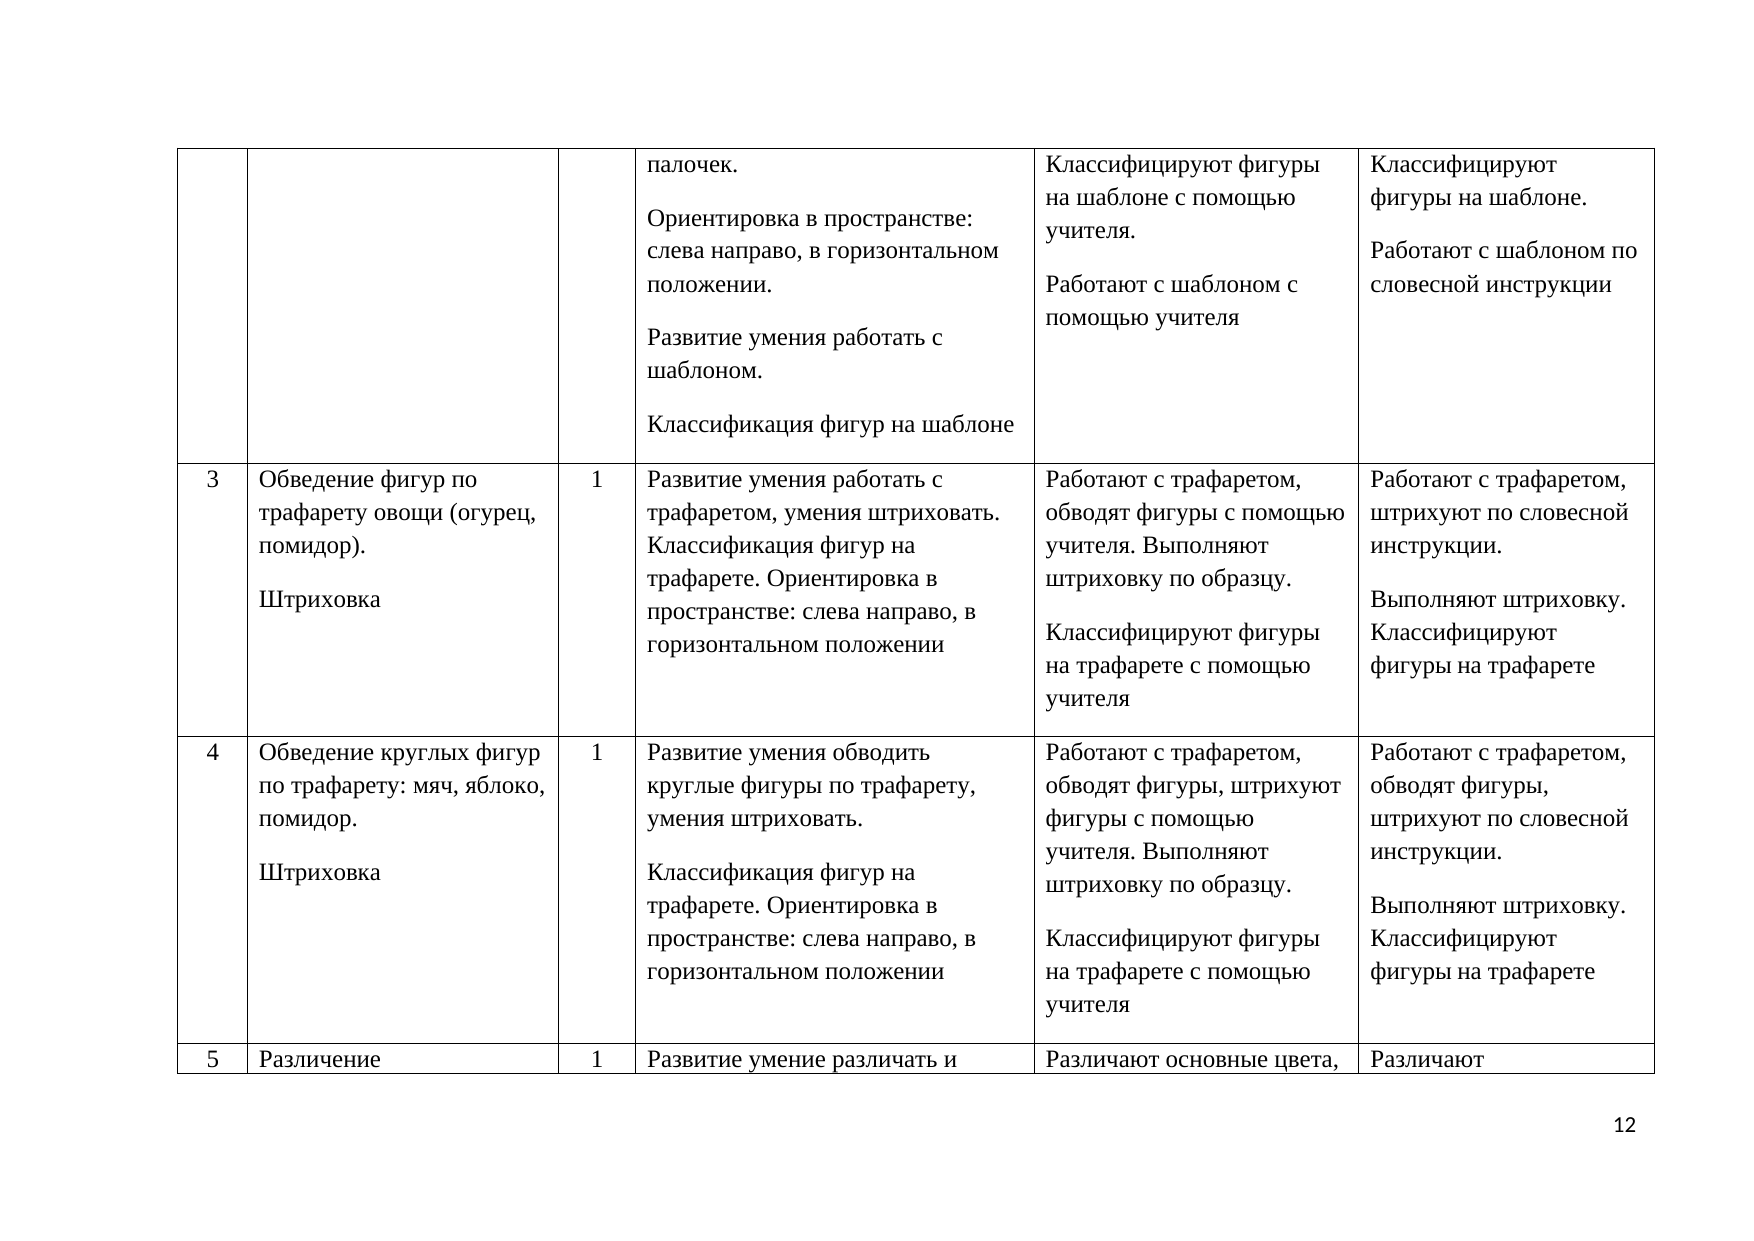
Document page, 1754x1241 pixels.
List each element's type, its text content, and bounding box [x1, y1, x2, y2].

table_cell 5 [178, 1044, 247, 1072]
table_cell 1 [559, 1044, 635, 1072]
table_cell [248, 149, 558, 463]
table_cell Обведение круглых фигур по трафарету: мяч, яблоко, помидор. Штриховка [248, 737, 558, 1043]
table_cell Работают с трафаретом, обводят фигуры, штрихуют фигуры с помощью учителя. Выполняют штриховку по образцу. Классифицируют фигуры на трафарете с помощью учителя [1035, 737, 1358, 1043]
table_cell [1359, 1044, 1654, 1072]
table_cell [636, 149, 1034, 463]
table_cell 3 [178, 464, 247, 736]
table_cell Работают с трафаретом, обводят фигуры, штрихуют по словесной инструкции. Выполняют штриховку. Классифицируют фигуры на трафарете [1359, 737, 1654, 1043]
table_cell 4 [178, 737, 247, 1043]
table_cell Обведение фигур по трафарету овощи (огурец, помидор). Штриховка [248, 464, 558, 736]
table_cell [1359, 149, 1654, 463]
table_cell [248, 1044, 558, 1072]
table_cell 1 [559, 737, 635, 1043]
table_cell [1035, 1044, 1358, 1072]
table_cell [636, 1044, 1034, 1072]
table_cell 1 [559, 464, 635, 736]
table_cell Развитие умения работать с трафаретом, умения штриховать. Классификация фигур на трафарете. Ориентировка в пространстве: слева направо, в горизонтальном положении [636, 464, 1034, 736]
table_cell Работают с трафаретом, обводят фигуры с помощью учителя. Выполняют штриховку по образцу. Классифицируют фигуры на трафарете с помощью учителя [1035, 464, 1358, 736]
table_cell Развитие умения обводить круглые фигуры по трафарету, умения штриховать. Классификация фигур на трафарете. Ориентировка в пространстве: слева направо, в горизонтальном положении [636, 737, 1034, 1043]
table_cell 1 [559, 149, 635, 463]
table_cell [1035, 149, 1358, 463]
table_cell Работают с трафаретом, штрихуют по словесной инструкции. Выполняют штриховку. Классифицируют фигуры на трафарете [1359, 464, 1654, 736]
table_cell 2 [178, 149, 247, 463]
